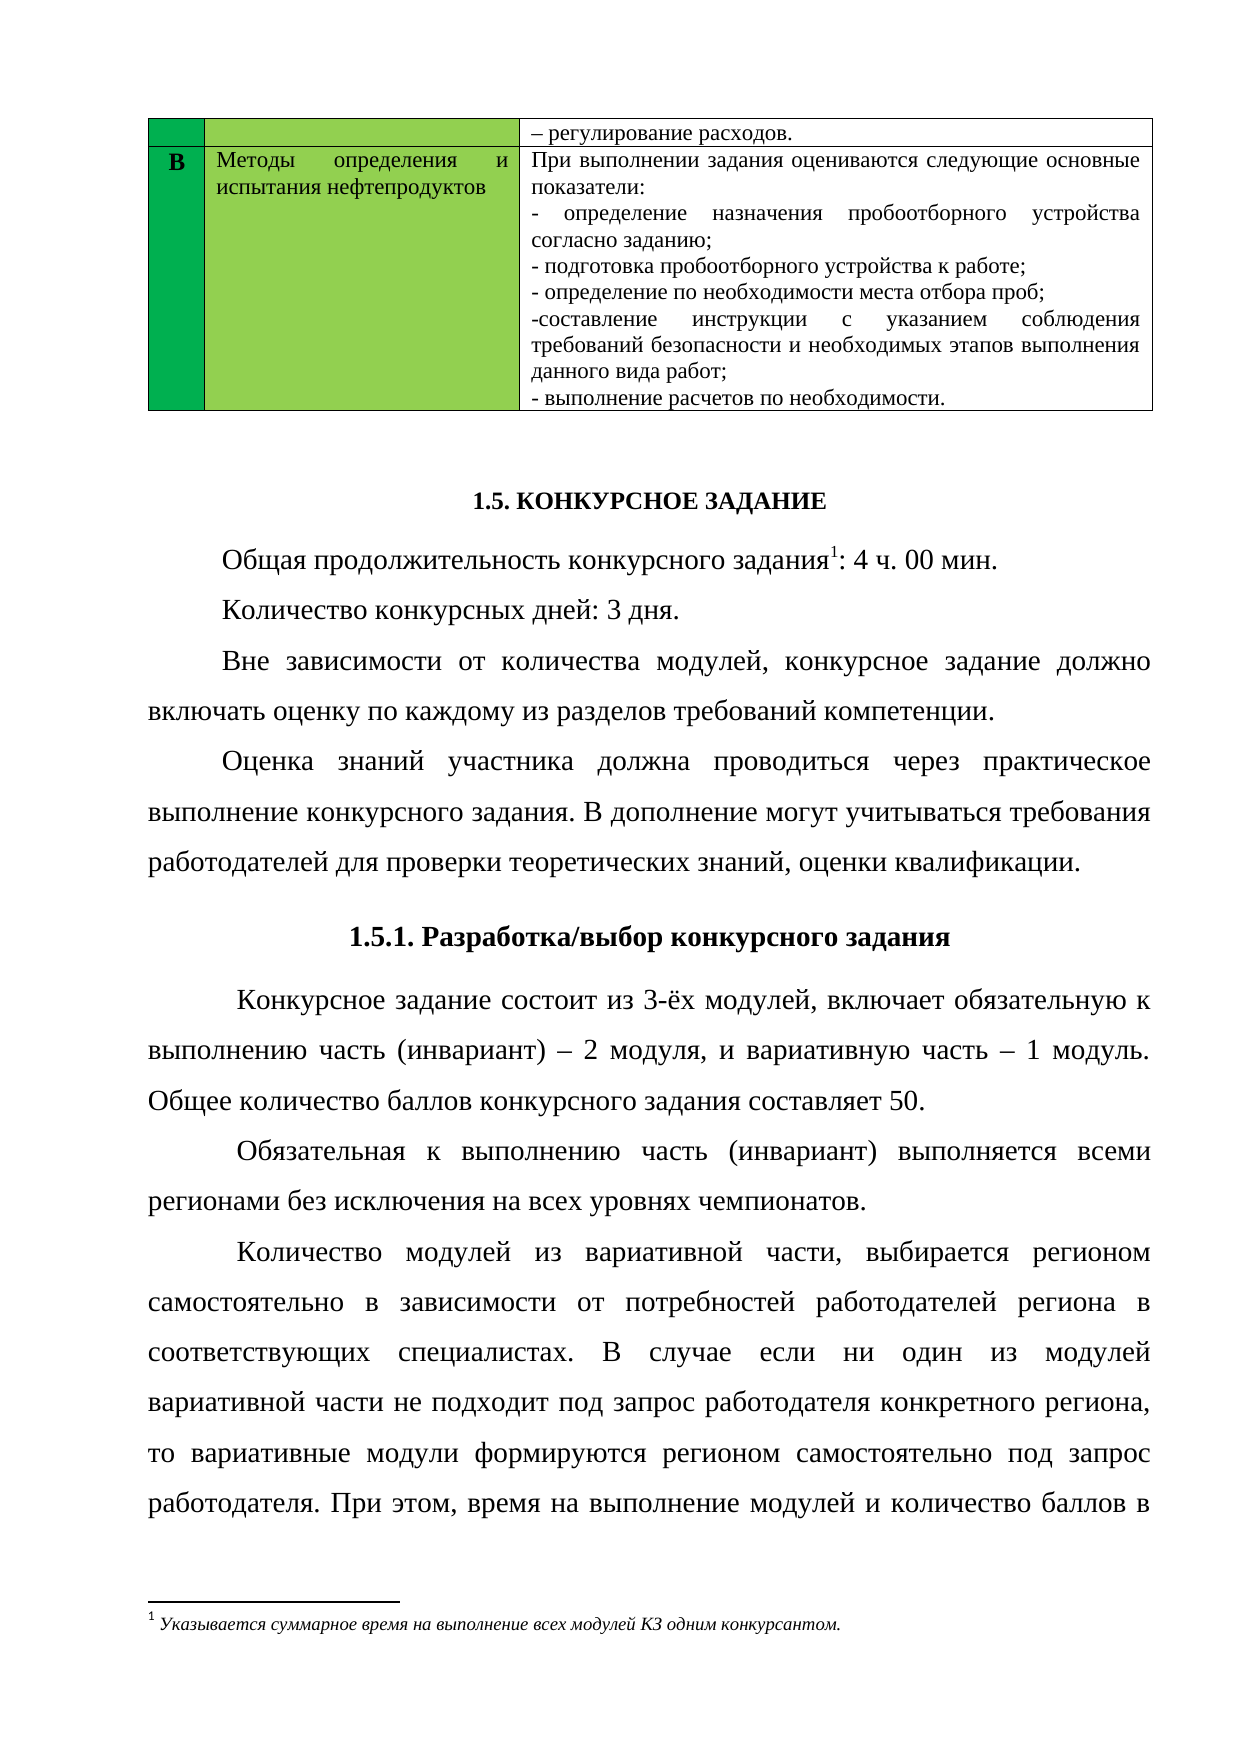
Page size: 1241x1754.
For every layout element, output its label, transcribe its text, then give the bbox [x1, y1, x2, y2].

text Количество конкурсных дней: 3 дня. [148, 592, 1152, 626]
table_cell При выполнении задания оцениваются следующие основные показатели: - определение назначения пробоотборного устройства согласно заданию; - подготовка пробоотборного устройства к работе; - определение по необходимости места отбора проб; -составление инструкции с указанием соблюдения требований безопасности и необходимых этапов выполнения данного вида работ; - выполнение расчетов по необходимости. [520, 147, 1152, 410]
text 1.5. КОНКУРСНОЕ ЗАДАНИЕ [148, 486, 1152, 515]
text 1.5.1. Разработка/выбор конкурсного задания [148, 919, 1152, 953]
text Обязательная к выполнению часть (инвариант) выполняется всеми регионами без исключения на всех уровнях чемпионатов. [148, 1133, 1152, 1217]
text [148, 1234, 1152, 1519]
text Вне зависимости от количества модулей, конкурсное задание должно включать оценку по каждому из разделов требований компетенции. [148, 643, 1152, 727]
text Конкурсное задание состоит из 3-ёх модулей, включает обязательную к выполнению часть (инвариант) – 2 модуля, и вариативную часть – 1 модуль. Общее количество баллов конкурсного задания составляет 50. [148, 982, 1152, 1116]
table_cell Б [149, 119, 204, 146]
table_cell В [149, 147, 204, 410]
text Общая продолжительность конкурсного задания: 4 ч. 00 мин. [148, 542, 1152, 576]
text Оценка знаний участника должна проводиться через практическое выполнение конкурсного задания. В дополнение могут учитываться требования работодателей для проверки теоретических знаний, оценки квалификации. [148, 743, 1152, 877]
table_cell Методы определения и испытания нефтепродуктов [205, 147, 519, 410]
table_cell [205, 119, 519, 146]
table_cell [520, 119, 1152, 146]
